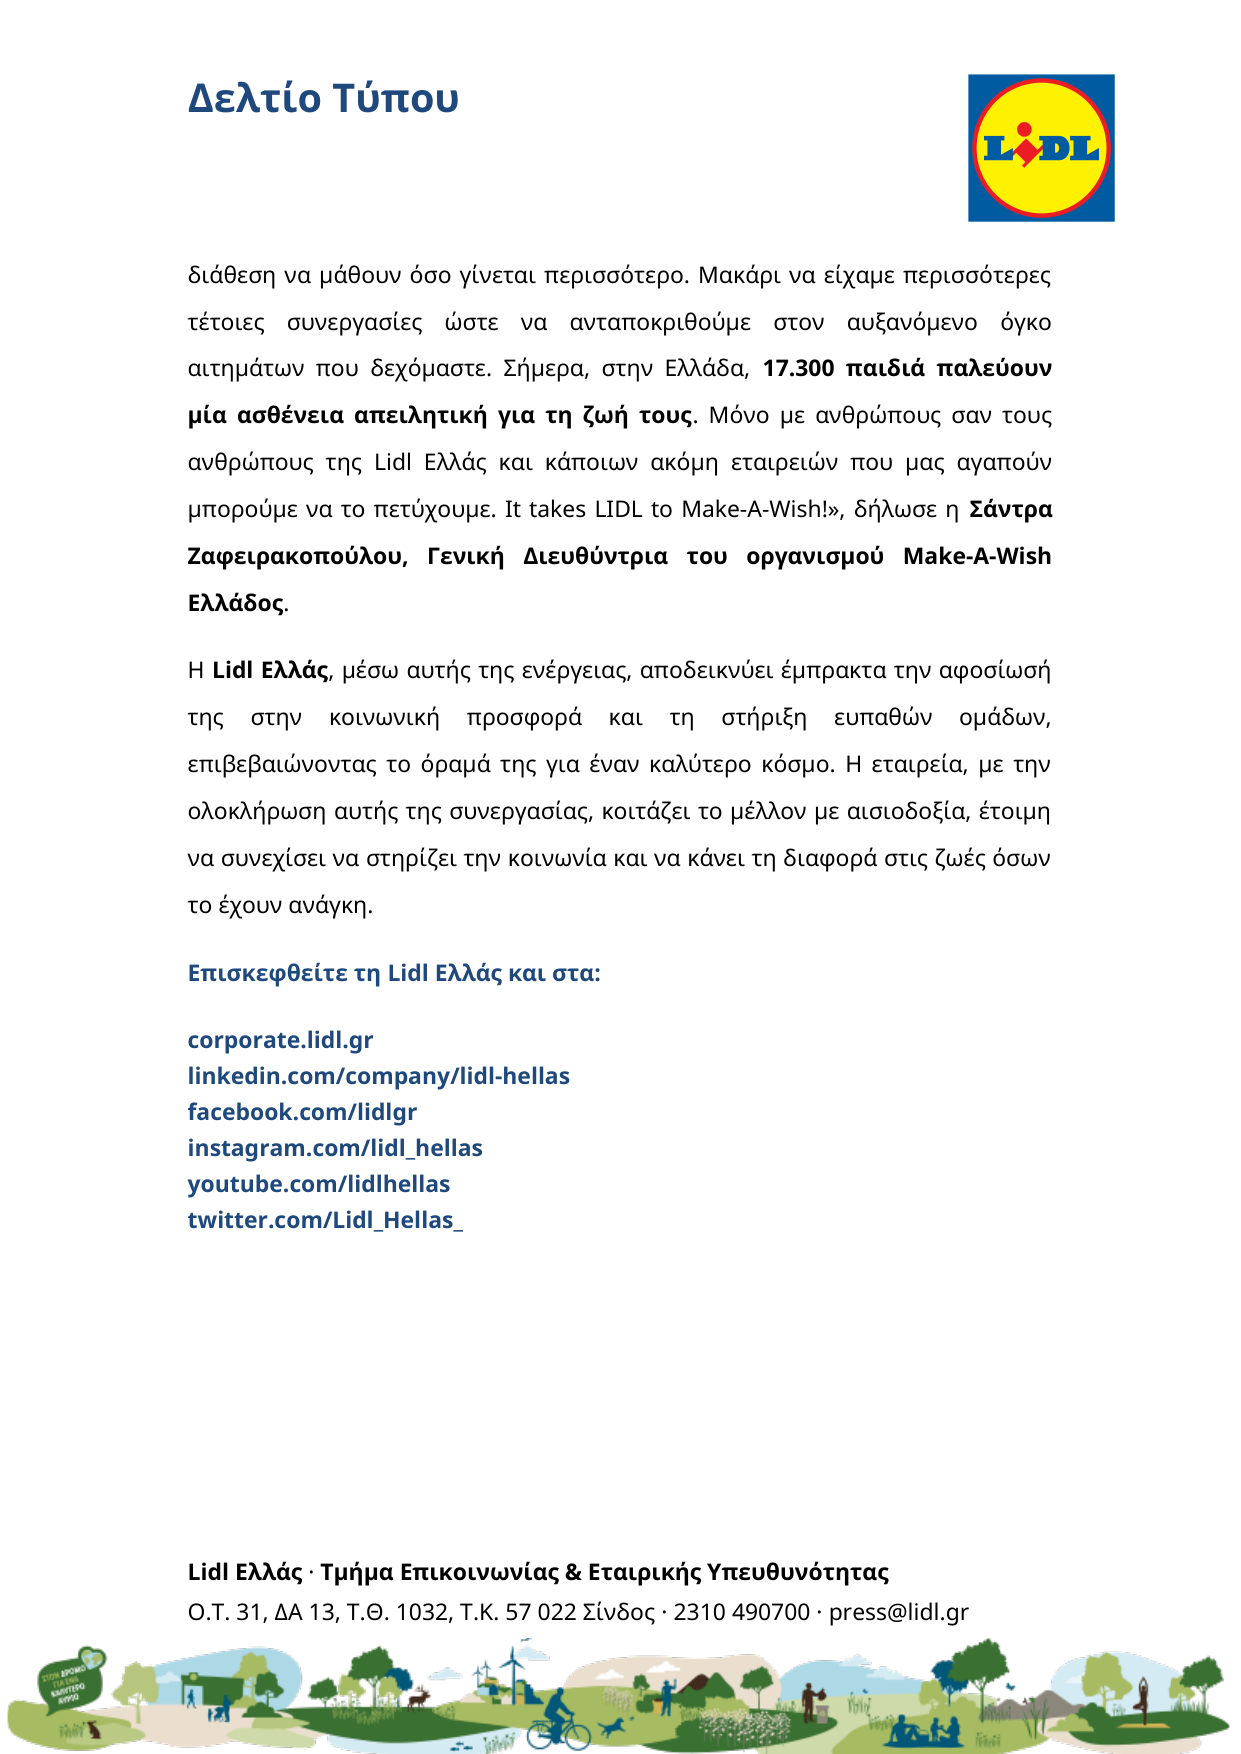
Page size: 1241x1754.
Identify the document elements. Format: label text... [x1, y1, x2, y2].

text instagram.com/lidl_hellas [187, 1132, 1053, 1163]
picture [6, 1638, 1233, 1754]
text twitter.com/Lidl_Hellas_ [187, 1204, 1053, 1235]
text corporate.lidl.gr [187, 1024, 1053, 1055]
text facebook.com/lidlgr [187, 1096, 1053, 1127]
text Επισκεφθείτε τη Lidl Ελλάς και στα: [187, 956, 1053, 988]
text linkedin.com/company/lidl-hellas [187, 1060, 1053, 1091]
text youtube.com/lidlhellas [187, 1168, 1053, 1199]
text Η Lidl Ελλάς, μέσω αυτής της ενέργειας, αποδεικνύει έμπρακτα την αφοσίωσή της στην κοινωνική προσφορά και τη στήριξη ευπαθών ομάδων, επιβεβαιώνοντας το όραμά της για έναν καλύτερο κόσμο. Η εταιρεία, με την ολοκλήρωση αυτής της συνεργασίας, κοιτάζει το μέλλον με αισιοδοξία, έτοιμη να συνεχίσει να στηρίζει την κοινωνία και να κάνει τη διαφορά στις ζωές όσων το έχουν ανάγκη. [187, 654, 1053, 920]
picture [967, 73, 1116, 223]
